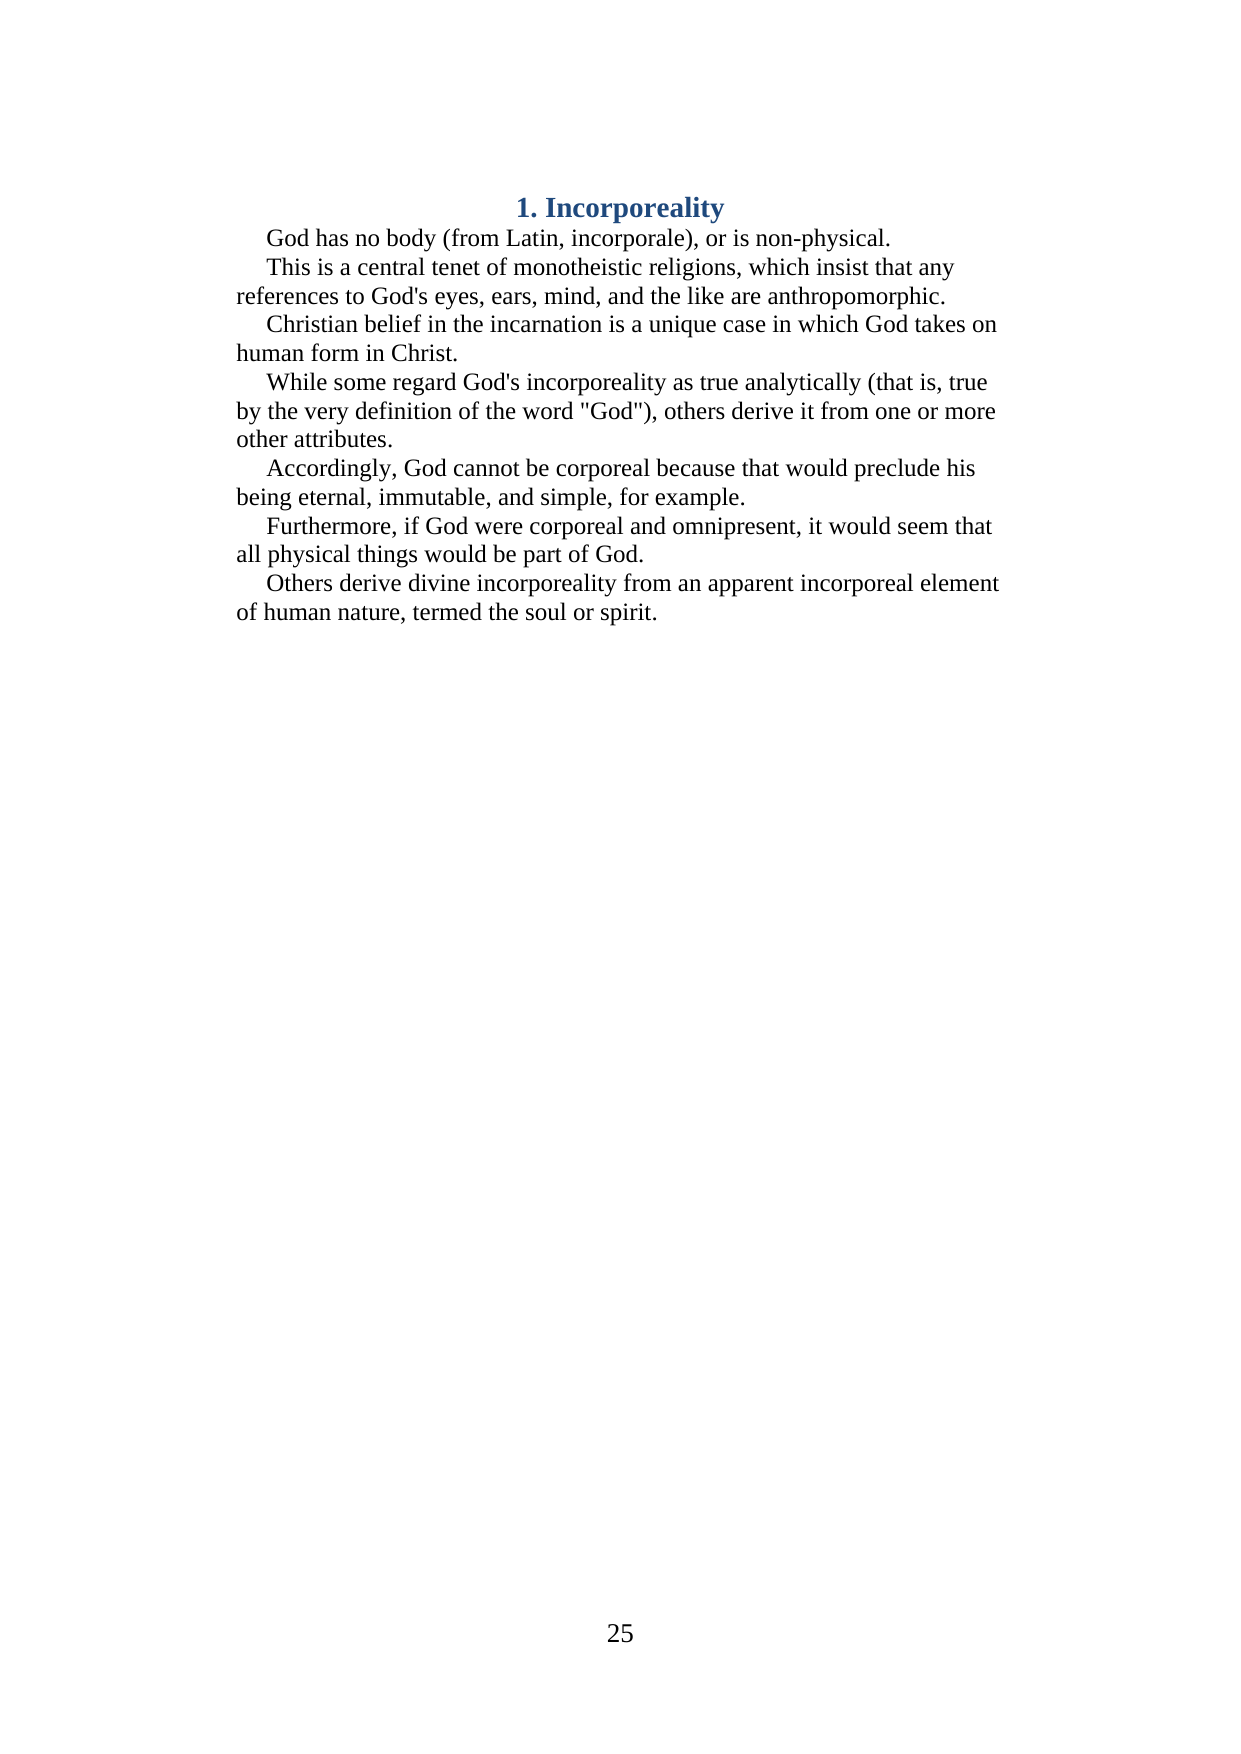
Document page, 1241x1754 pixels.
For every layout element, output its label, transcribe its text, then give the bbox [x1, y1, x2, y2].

text Christian belief in the incarnation is a unique case in which God takes on human form in Christ. [236, 309, 1004, 367]
text God has no body (from Latin, incorporale), or is non-physical. [236, 223, 1004, 252]
text Furthermore, if God were corporeal and omnipresent, it would seem that all physical things would be part of God. [236, 511, 1004, 568]
text While some regard God's incorporeality as true analytically (that is, true by the very definition of the word "God"), others derive it from one or more other attributes. [236, 367, 1004, 453]
text Others derive divine incorporeality from an apparent incorporeal element of human nature, termed the soul or spirit. [236, 568, 1004, 626]
text This is a central tenet of monotheistic religions, which insist that any references to God's eyes, ears, mind, and the like are anthropomorphic. [236, 252, 1004, 309]
subtitle 1. Incorporeality [236, 190, 1004, 223]
text Accordingly, God cannot be corporeal because that would preclude his being eternal, immutable, and simple, for example. [236, 453, 1004, 511]
